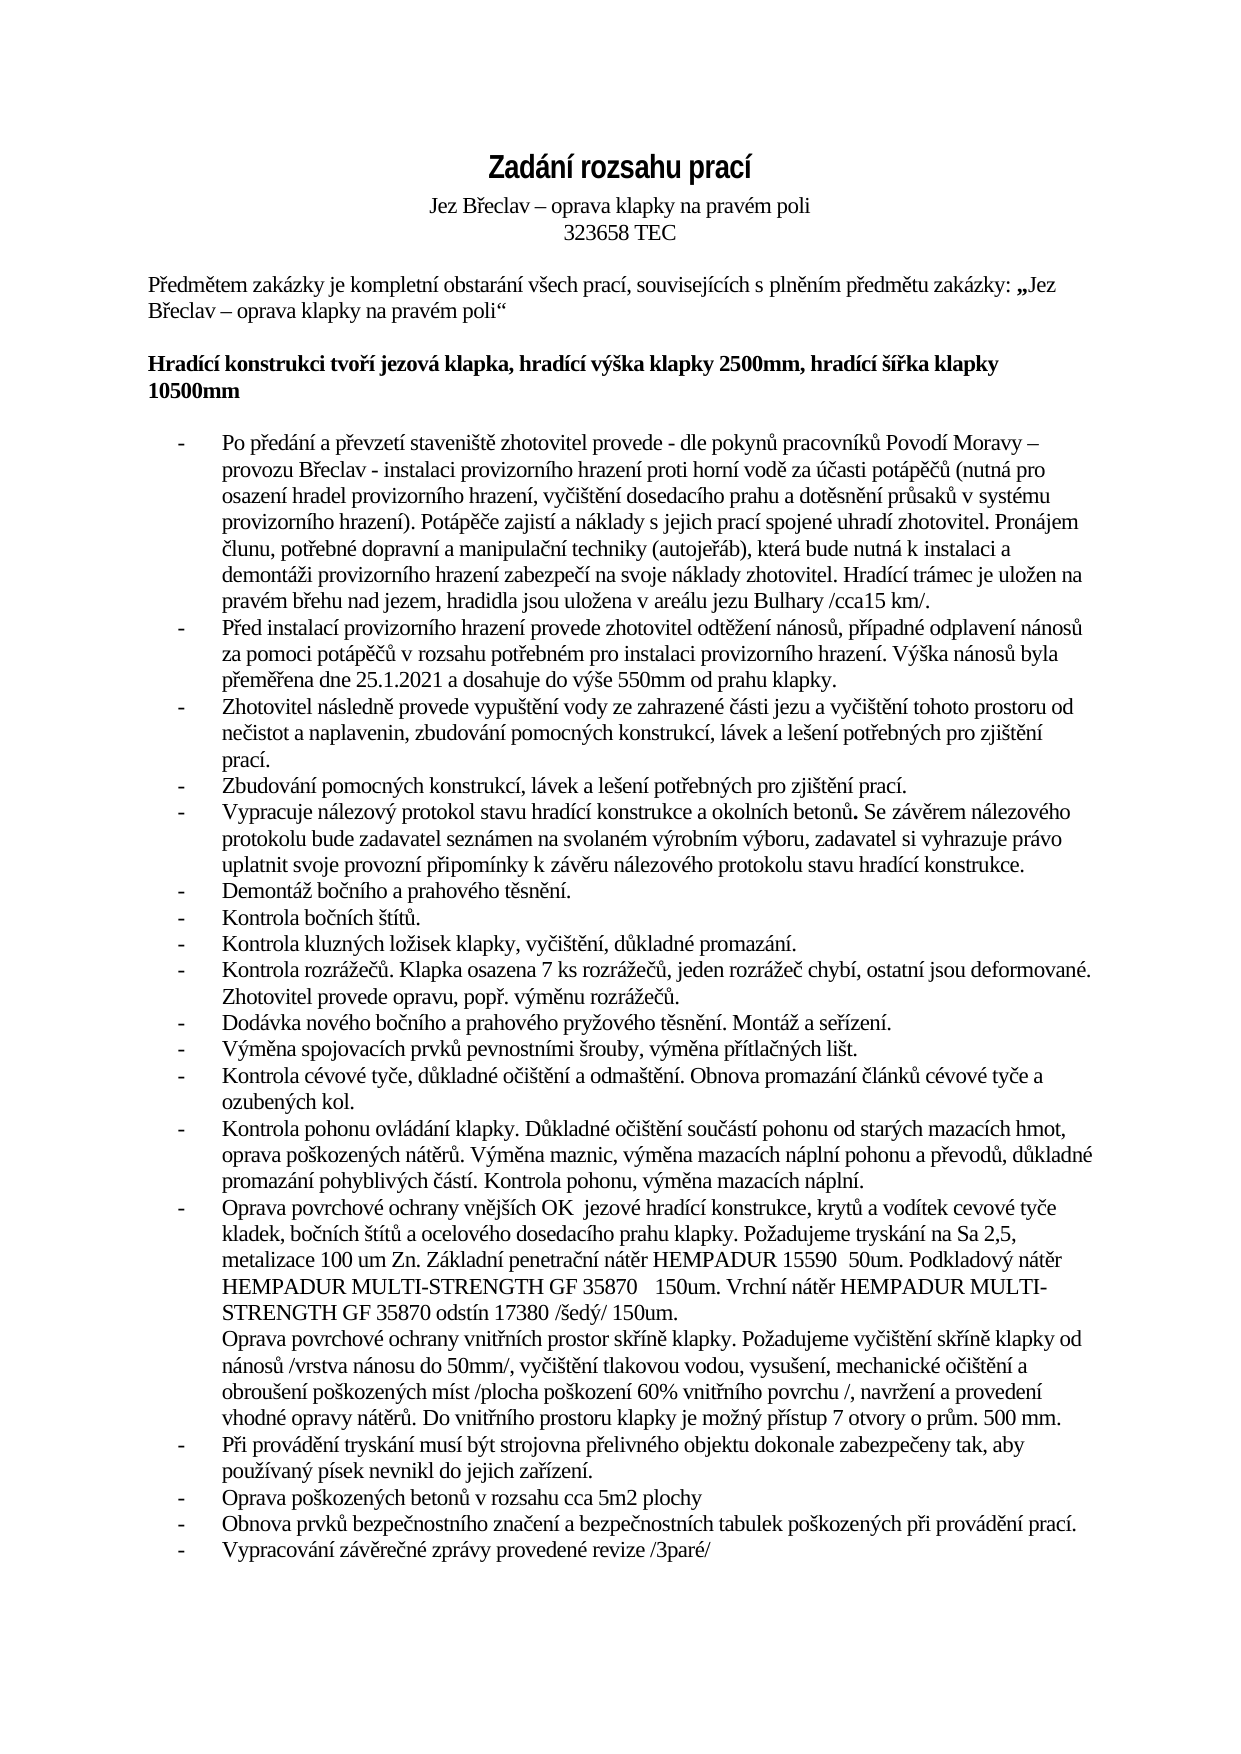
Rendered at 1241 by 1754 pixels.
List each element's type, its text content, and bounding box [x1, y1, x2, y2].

list Kontrola rozrážečů. Klapka osazena 7 ks rozrážečů, jeden rozrážeč chybí, ostatní jsou deformované. Zhotovitel provede opravu, popř. výměnu rozrážečů. [177, 956, 1092, 1009]
list Při provádění tryskání musí být strojovna přelivného objektu dokonale zabezpečeny tak, aby používaný písek nevnikl do jejich zařízení. [177, 1431, 1092, 1483]
list Dodávka nového bočního a prahového pryžového těsnění. Montáž a seřízení. [177, 1009, 1092, 1036]
list Obnova prvků bezpečnostního značení a bezpečnostních tabulek poškozených při provádění prací. [177, 1510, 1092, 1536]
list Výměna spojovacích prvků pevnostními šrouby, výměna přítlačných lišt. [177, 1036, 1092, 1062]
text 323658 TEC [148, 218, 1092, 245]
list Oprava poškozených betonů v rozsahu cca 5m2 plochy [177, 1483, 1092, 1510]
list Oprava povrchové ochrany vnějších OK jezové hradící konstrukce, krytů a vodítek cevové tyče kladek, bočních štítů a ocelového dosedacího prahu klapky. Požadujeme tryskání na Sa 2,5, metalizace 100 um Zn. Základní penetrační nátěr HEMPADUR 15590 50um. Podkladový nátěr HEMPADUR MULTI-STRENGTH GF 35870 150um. Vrchní nátěr HEMPADUR MULTI-STRENGTH GF 35870 odstín 17380 /šedý/ 150um. [177, 1194, 1092, 1325]
text Jez Břeclav – oprava klapky na pravém poli [148, 192, 1092, 218]
list Zbudování pomocných konstrukcí, lávek a lešení potřebných pro zjištění prací. [177, 772, 1092, 798]
list Před instalací provizorního hrazení provede zhotovitel odtěžení nánosů, případné odplavení nánosů za pomoci potápěčů v rozsahu potřebném pro instalaci provizorního hrazení. Výška nánosů byla přeměřena dne 25.1.2021 a dosahuje do výše 550mm od prahu klapky. [177, 614, 1092, 693]
text Oprava povrchové ochrany vnitřních prostor skříně klapky. Požadujeme vyčištění skříně klapky od nánosů /vrstva nánosu do 50mm/, vyčištění tlakovou vodou, vysušení, mechanické očištění a obroušení poškozených míst /plocha poškození 60% vnitřního povrchu /, navržení a provedení vhodné opravy nátěrů. Do vnitřního prostoru klapky je možný přístup 7 otvory o prům. 500 mm. [177, 1325, 1092, 1431]
text Zadání rozsahu prací [148, 148, 1092, 186]
text Hradící konstrukci tvoří jezová klapka, hradící výška klapky 2500mm, hradící šířka klapky 10500mm [148, 350, 1092, 403]
list Zhotovitel následně provede vypuštění vody ze zahrazené části jezu a vyčištění tohoto prostoru od nečistot a naplavenin, zbudování pomocných konstrukcí, lávek a lešení potřebných pro zjištění prací. [177, 693, 1092, 772]
text Předmětem zakázky je kompletní obstarání všech prací, souvisejících s plněním předmětu zakázky: „Jez Břeclav – oprava klapky na pravém poli“ [148, 271, 1092, 324]
list Po předání a převzetí staveniště zhotovitel provede - dle pokynů pracovníků Povodí Moravy – provozu Břeclav - instalaci provizorního hrazení proti horní vodě za účasti potápěčů (nutná pro osazení hradel provizorního hrazení, vyčištění dosedacího prahu a dotěsnění průsaků v systému provizorního hrazení). Potápěče zajistí a náklady s jejich prací spojené uhradí zhotovitel. Pronájem člunu, potřebné dopravní a manipulační techniky (autojeřáb), která bude nutná k instalaci a demontáži provizorního hrazení zabezpečí na svoje náklady zhotovitel. Hradící trámec je uložen na pravém břehu nad jezem, hradidla jsou uložena v areálu jezu Bulhary /cca15 km/. [177, 429, 1092, 614]
list Vypracování závěrečné zprávy provedené revize /3paré/ [177, 1536, 1092, 1563]
list Kontrola bočních štítů. [177, 904, 1092, 930]
list Vypracuje nálezový protokol stavu hradící konstrukce a okolních betonů. Se závěrem nálezového protokolu bude zadavatel seznámen na svolaném výrobním výboru, zadavatel si vyhrazuje právo uplatnit svoje provozní připomínky k závěru nálezového protokolu stavu hradící konstrukce. [177, 798, 1092, 877]
list Kontrola cévové tyče, důkladné očištění a odmaštění. Obnova promazání článků cévové tyče a ozubených kol. [177, 1062, 1092, 1114]
list Demontáž bočního a prahového těsnění. [177, 877, 1092, 904]
list Kontrola kluzných ložisek klapky, vyčištění, důkladné promazání. [177, 930, 1092, 956]
list Kontrola pohonu ovládání klapky. Důkladné očištění součástí pohonu od starých mazacích hmot, oprava poškozených nátěrů. Výměna maznic, výměna mazacích náplní pohonu a převodů, důkladné promazání pohyblivých částí. Kontrola pohonu, výměna mazacích náplní. [177, 1114, 1092, 1194]
